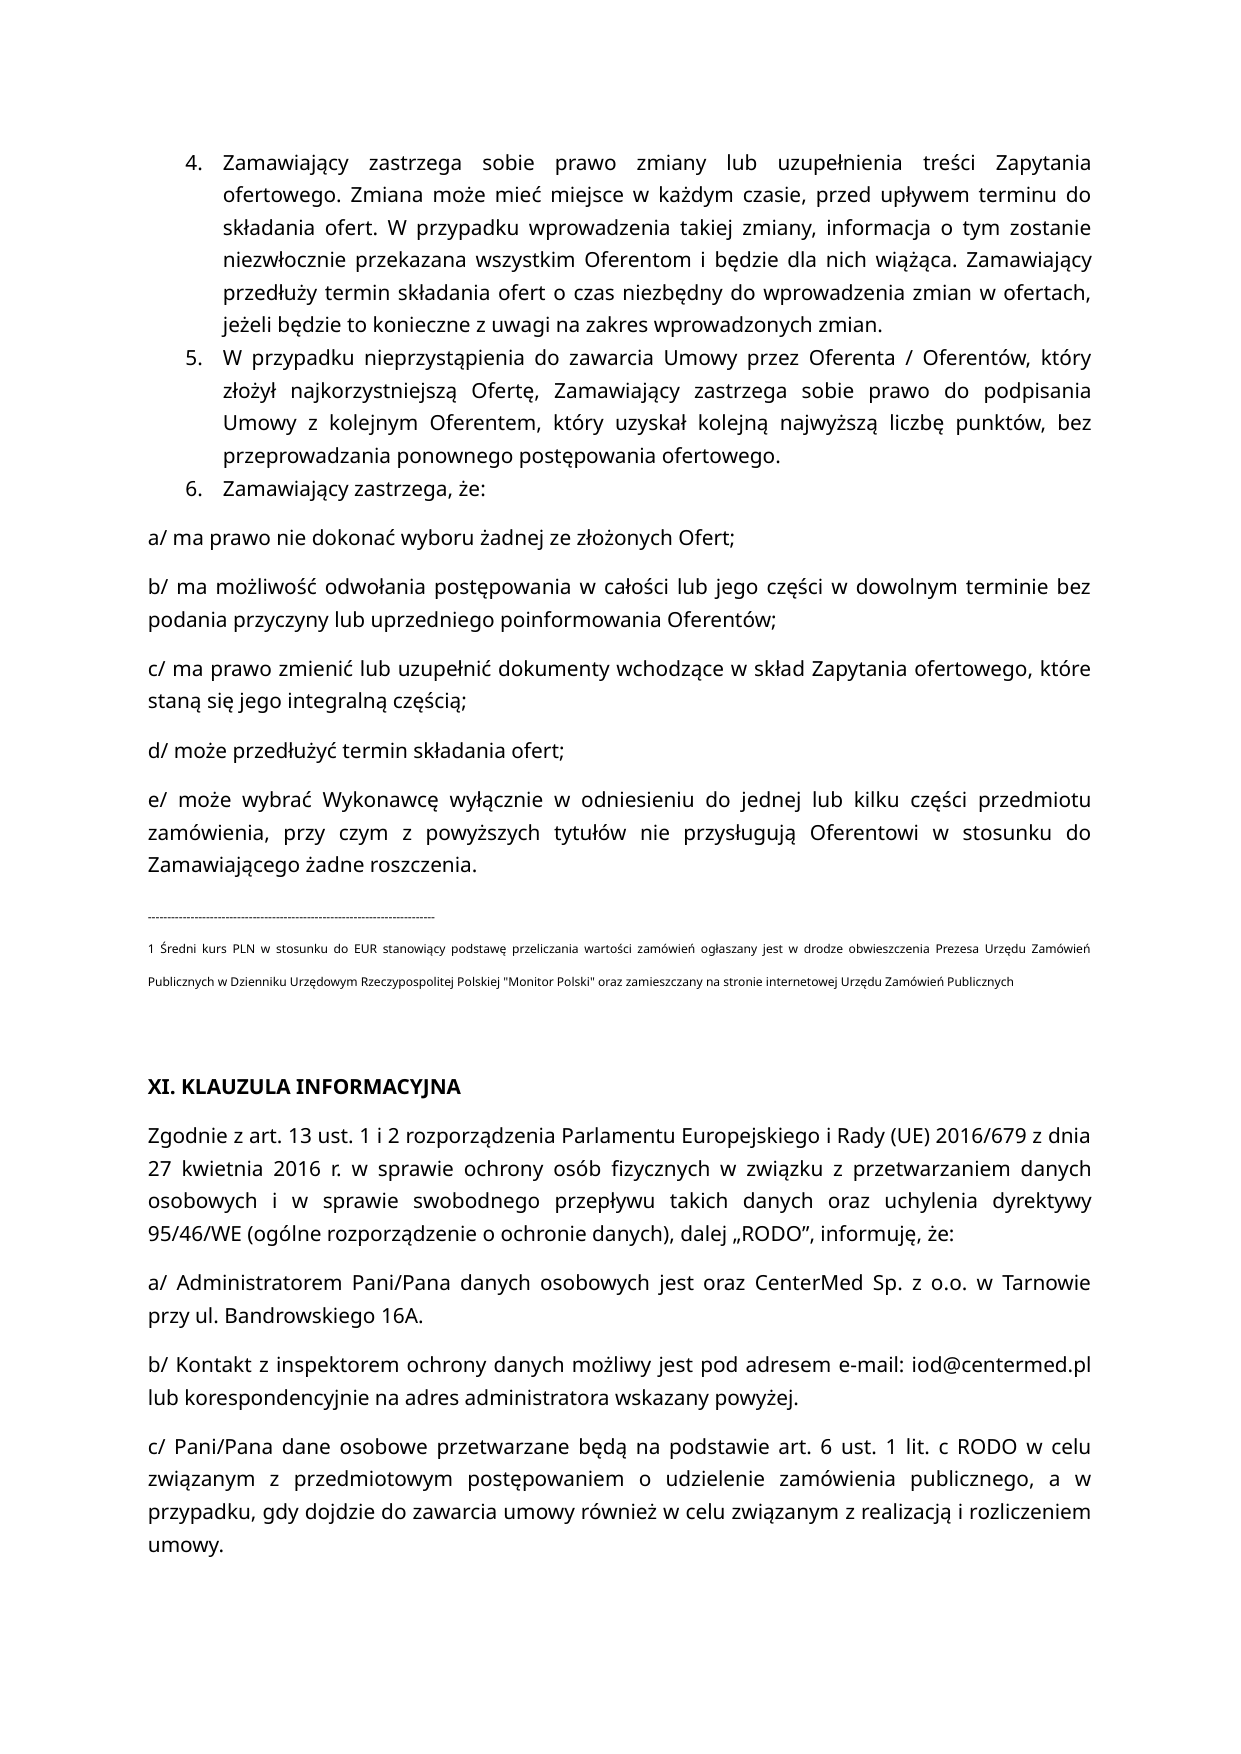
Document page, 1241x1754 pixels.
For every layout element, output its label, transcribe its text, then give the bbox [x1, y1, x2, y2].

text b/ Kontakt z inspektorem ochrony danych możliwy jest pod adresem e-mail: iod@centermed.pl lub korespondencyjnie na adres administratora wskazany powyżej. [148, 1350, 1093, 1411]
list -------------------------------------------------------------------------- [148, 908, 1093, 936]
text a/ Administratorem Pani/Pana danych osobowych jest oraz CenterMed Sp. z o.o. w Tarnowie przy ul. Bandrowskiego 16A. [148, 1268, 1093, 1329]
text Zgodnie z art. 13 ust. 1 i 2 rozporządzenia Parlamentu Europejskiego i Rady (UE) 2016/679 z dnia 27 kwietnia 2016 r. w sprawie ochrony osób fizycznych w związku z przetwarzaniem danych osobowych i w sprawie swobodnego przepływu takich danych oraz uchylenia dyrektywy 95/46/WE (ogólne rozporządzenie o ochronie danych), dalej „RODO”, informuję, że: [148, 1121, 1093, 1247]
text XI. KLAUZULA INFORMACYJNA [148, 1072, 1093, 1100]
text b/ ma możliwość odwołania postępowania w całości lub jego części w dowolnym terminie bez podania przyczyny lub uprzedniego poinformowania Oferentów; [148, 572, 1093, 633]
list Zamawiający zastrzega sobie prawo zmiany lub uzupełnienia treści Zapytania ofertowego. Zmiana może mieć miejsce w każdym czasie, przed upływem terminu do składania ofert. W przypadku wprowadzenia takiej zmiany, informacja o tym zostanie niezwłocznie przekazana wszystkim Oferentom i będzie dla nich wiążąca. Zamawiający przedłuży termin składania ofert o czas niezbędny do wprowadzenia zmian w ofertach, jeżeli będzie to konieczne z uwagi na zakres wprowadzonych zmian. [185, 148, 1093, 339]
list W przypadku nieprzystąpienia do zawarcia Umowy przez Oferenta / Oferentów, który złożył najkorzystniejszą Ofertę, Zamawiający zastrzega sobie prawo do podpisania Umowy z kolejnym Oferentem, który uzyskał kolejną najwyższą liczbę punktów, bez przeprowadzania ponownego postępowania ofertowego. [185, 343, 1093, 469]
text c/ Pani/Pana dane osobowe przetwarzane będą na podstawie art. 6 ust. 1 lit. c RODO w celu związanym z przedmiotowym postępowaniem o udzielenie zamówienia publicznego, a w przypadku, gdy dojdzie do zawarcia umowy również w celu związanym z realizacją i rozliczeniem umowy. [148, 1432, 1093, 1558]
text e/ może wybrać Wykonawcę wyłącznie w odniesieniu do jednej lub kilku części przedmiotu zamówienia, przy czym z powyższych tytułów nie przysługują Oferentowi w stosunku do Zamawiającego żadne roszczenia. [148, 785, 1093, 879]
text c/ ma prawo zmienić lub uzupełnić dokumenty wchodzące w skład Zapytania ofertowego, które staną się jego integralną częścią; [148, 654, 1093, 715]
text a/ ma prawo nie dokonać wyboru żadnej ze złożonych Ofert; [148, 523, 1093, 551]
list 1 Średni kurs PLN w stosunku do EUR stanowiący podstawę przeliczania wartości zamówień ogłaszany jest w drodze obwieszczenia Prezesa Urzędu Zamówień Publicznych w Dzienniku Urzędowym Rzeczypospolitej Polskiej "Monitor Polski" oraz zamieszczany na stronie internetowej Urzędu Zamówień Publicznych [148, 941, 1093, 1002]
list Zamawiający zastrzega, że: [185, 474, 1093, 502]
text d/ może przedłużyć termin składania ofert; [148, 736, 1093, 764]
